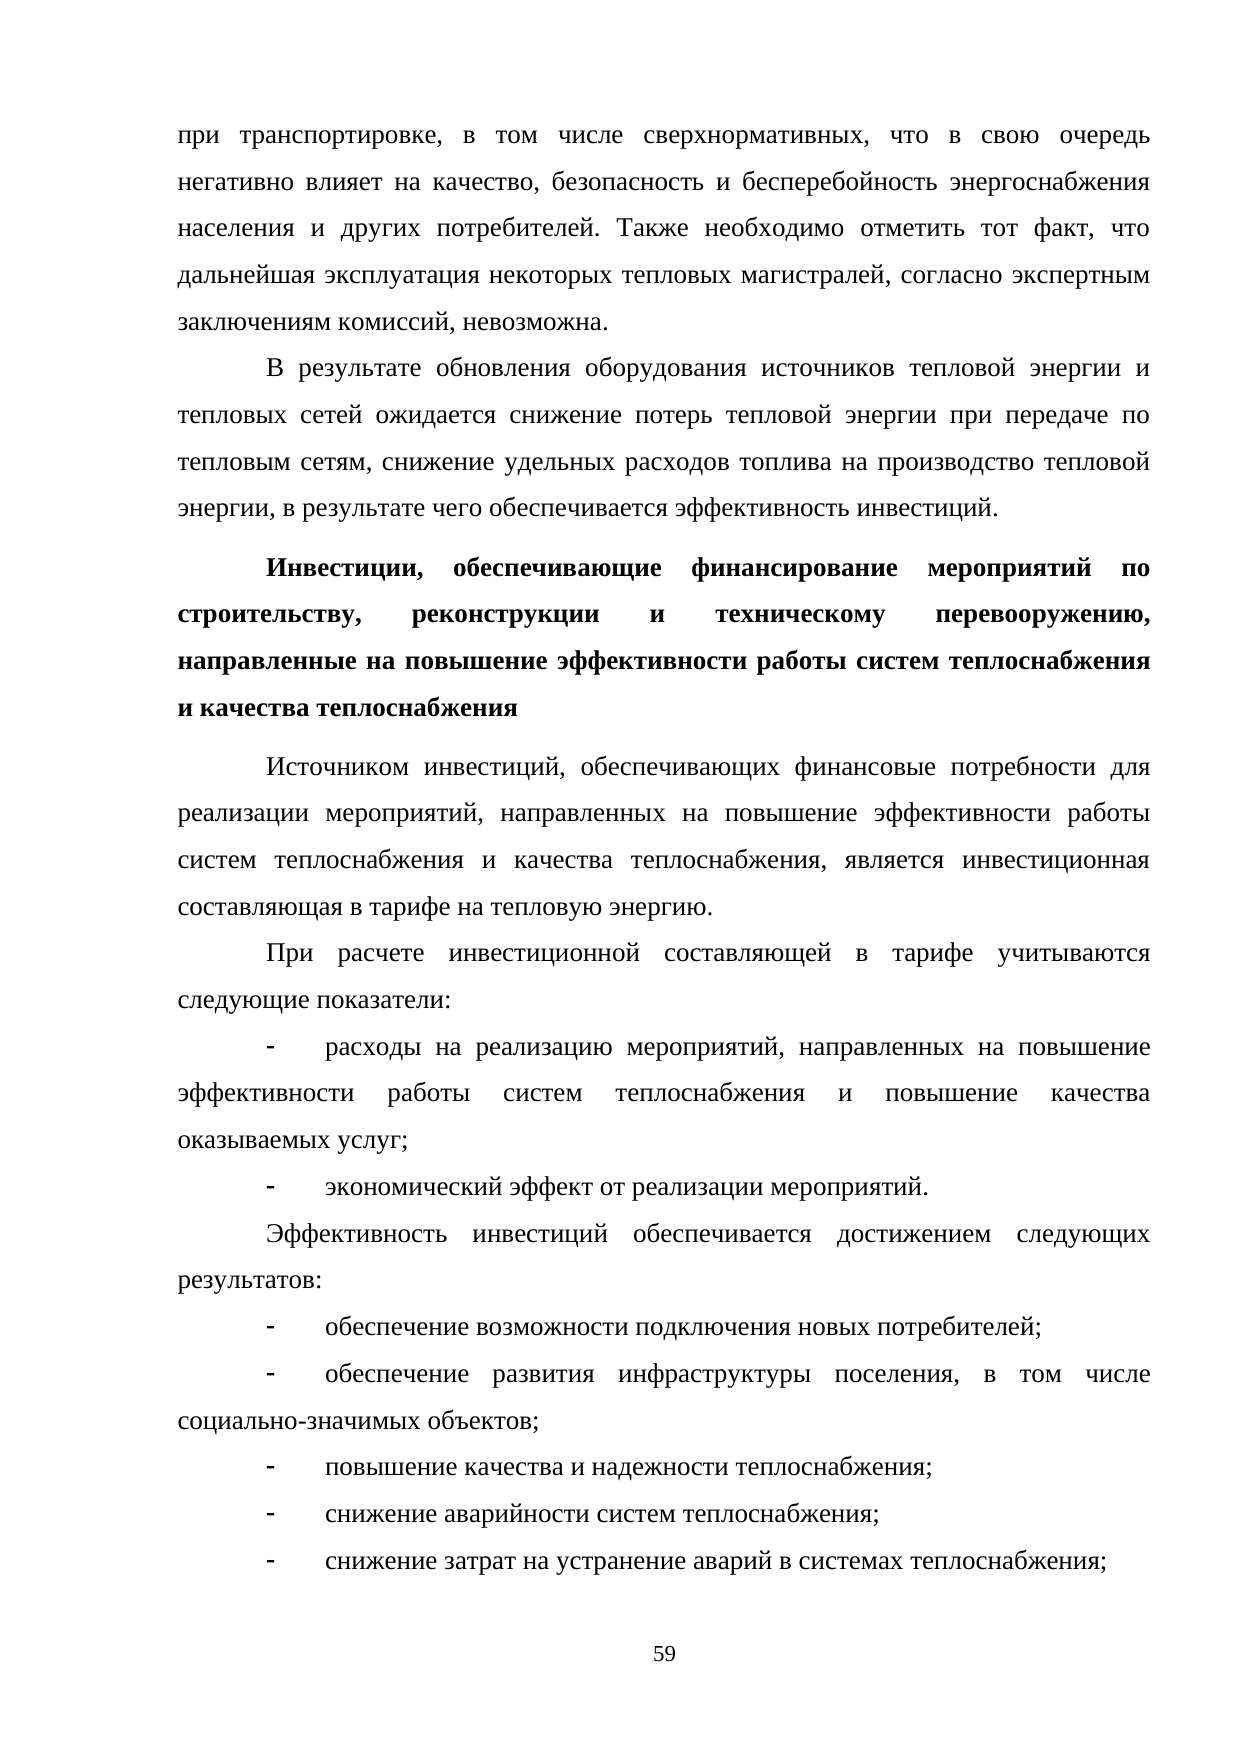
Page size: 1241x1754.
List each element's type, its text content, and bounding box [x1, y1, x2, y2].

text Эффективность инвестиций обеспечивается достижением следующих результатов: [177, 1217, 1152, 1294]
list расходы на реализацию мероприятий, направленных на повышение эффективности работы систем теплоснабжения и повышение качества оказываемых услуг; [177, 1030, 1152, 1154]
text Инвестиции, обеспечивающие финансирование мероприятий по строительству, реконструкции и техническому перевооружению, направленные на повышение эффективности работы систем теплоснабжения и качества теплоснабжения [177, 551, 1152, 722]
list снижение затрат на устранение аварий в системах теплоснабжения; [177, 1544, 1152, 1575]
text В результате обновления оборудования источников тепловой энергии и тепловых сетей ожидается снижение потерь тепловой энергии при передаче по тепловым сетям, снижение удельных расходов топлива на производство тепловой энергии, в результате чего обеспечивается эффективность инвестиций. [177, 351, 1152, 523]
list экономический эффект от реализации мероприятий. [177, 1170, 1152, 1201]
list обеспечение возможности подключения новых потребителей; [177, 1310, 1152, 1341]
list обеспечение развития инфраструктуры поселения, в том числе социально-значимых объектов; [177, 1357, 1152, 1435]
text При расчете инвестиционной составляющей в тарифе учитываются следующие показатели: [177, 936, 1152, 1014]
list повышение качества и надежности теплоснабжения; [177, 1450, 1152, 1482]
list снижение аварийности систем теплоснабжения; [177, 1497, 1152, 1528]
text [177, 118, 1152, 336]
text Источником инвестиций, обеспечивающих финансовые потребности для реализации мероприятий, направленных на повышение эффективности работы систем теплоснабжения и качества теплоснабжения, является инвестиционная составляющая в тарифе на тепловую энергию. [177, 750, 1152, 921]
